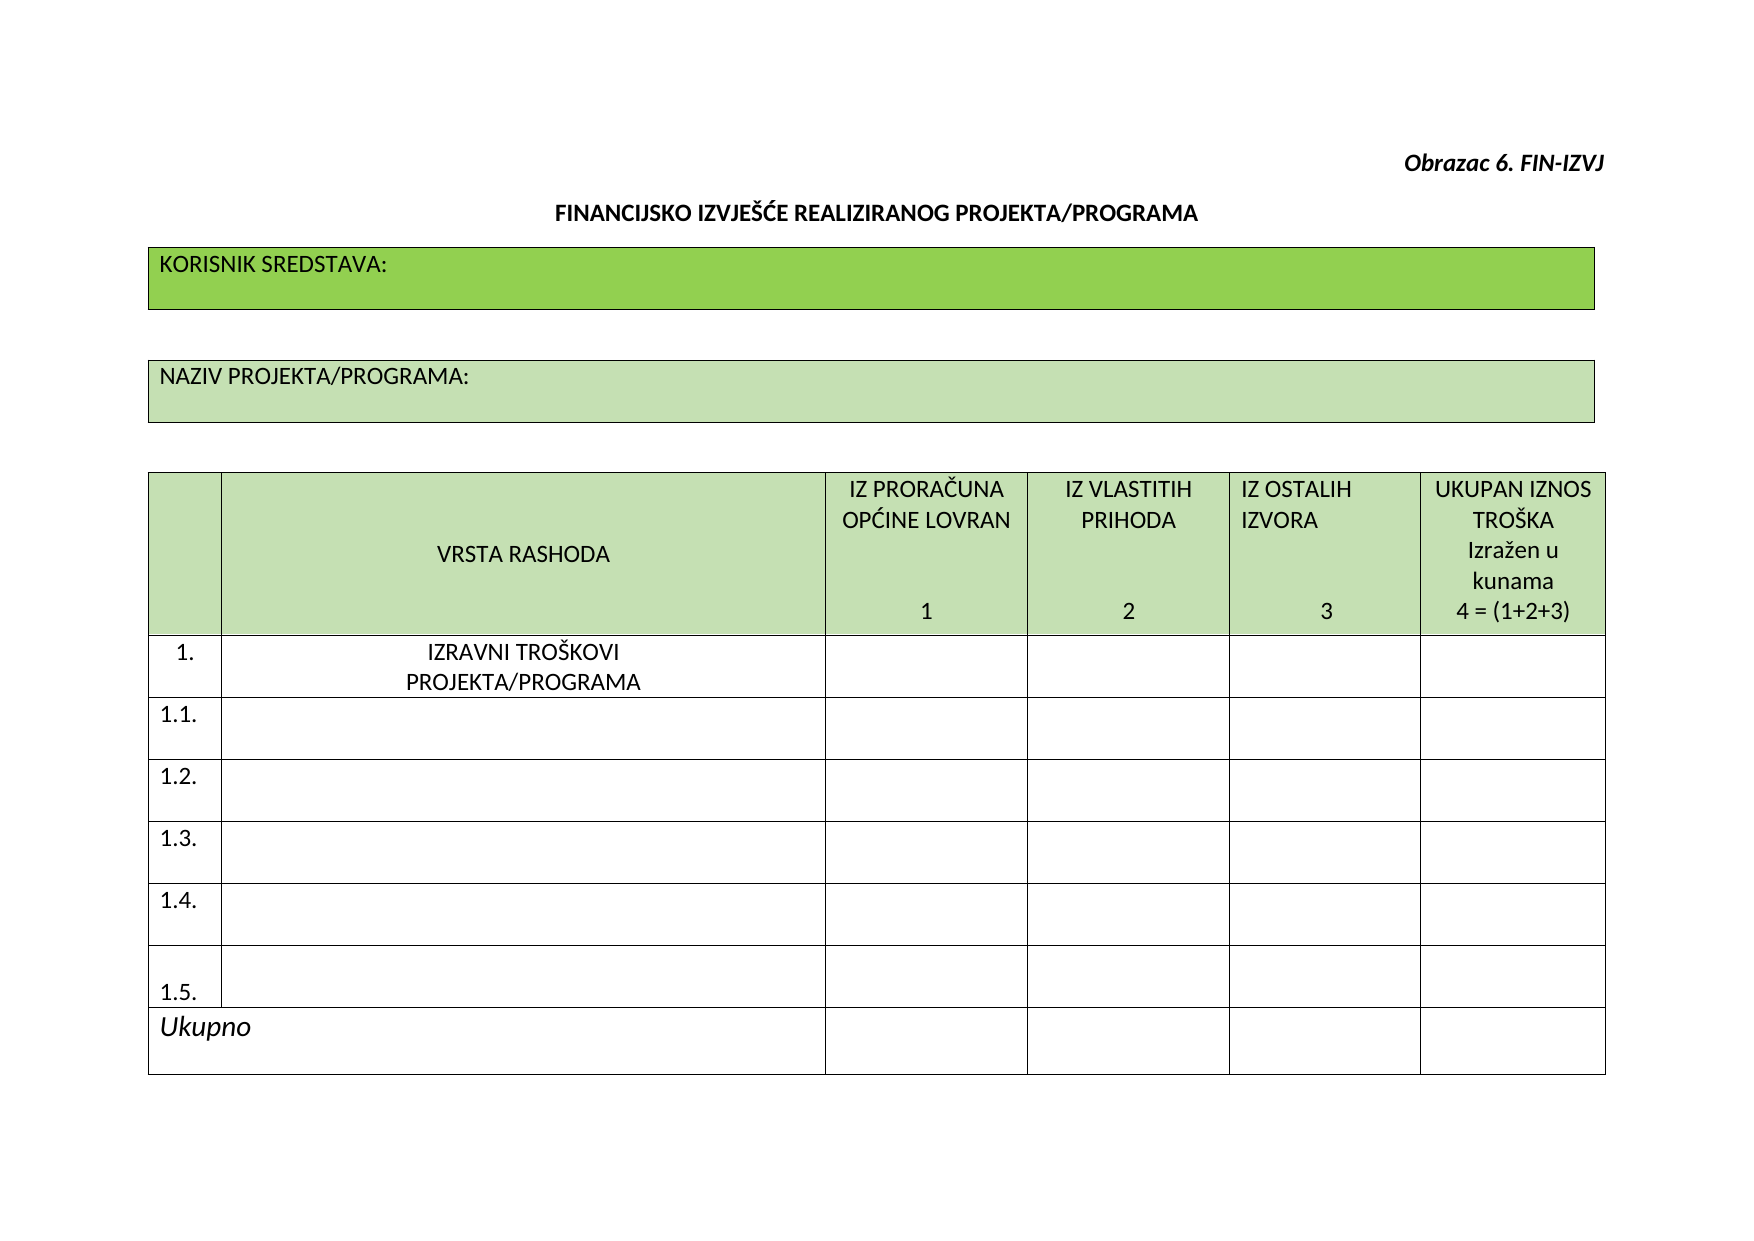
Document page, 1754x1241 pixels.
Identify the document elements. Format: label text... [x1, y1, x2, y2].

table_cell 1. [149, 636, 221, 697]
table_cell [1421, 884, 1605, 945]
table_cell Ukupno [149, 1008, 825, 1074]
table_header KORISNIK SREDSTAVA: [149, 248, 1594, 309]
table_header NAZIV PROJEKTA/PROGRAMA: [149, 361, 1594, 422]
table_cell [1421, 1008, 1605, 1074]
table_cell [222, 884, 825, 945]
table_cell [826, 822, 1027, 883]
table_cell [1421, 636, 1605, 697]
table_cell 1.2. [149, 760, 221, 821]
table_cell [826, 884, 1027, 945]
table_cell [222, 760, 825, 821]
table_cell [1028, 884, 1229, 945]
table_cell [222, 698, 825, 759]
table_cell [1421, 698, 1605, 759]
table_header IZ OSTALIH IZVORA 3 [1230, 473, 1420, 634]
table_cell [1028, 636, 1229, 697]
text FINANCIJSKO IZVJEŠĆE REALIZIRANOG PROJEKTA/PROGRAMA [148, 197, 1606, 228]
table_cell [1421, 946, 1605, 1007]
table_cell [1230, 760, 1420, 821]
table_cell [1230, 1008, 1420, 1074]
table_cell [826, 636, 1027, 697]
table_cell 1.3. [149, 822, 221, 883]
table_cell [1230, 698, 1420, 759]
table_cell [826, 760, 1027, 821]
table_cell [1028, 760, 1229, 821]
table_cell [826, 1008, 1027, 1074]
table_cell [826, 946, 1027, 1007]
table_cell [1230, 884, 1420, 945]
table_cell [1028, 1008, 1229, 1074]
text Obrazac 6. FIN-IZVJ [148, 148, 1606, 178]
table_cell 1.5. [149, 946, 221, 1007]
table_cell [222, 946, 825, 1007]
table_cell [1421, 822, 1605, 883]
table_header UKUPAN IZNOS TROŠKA Izražen u kunama 4 = (1+2+3) [1421, 473, 1605, 634]
table_header IZ PRORAČUNA OPĆINE LOVRAN 1 [826, 473, 1027, 634]
table_header IZ VLASTITIH PRIHODA 2 [1028, 473, 1229, 634]
table_cell [222, 822, 825, 883]
table_cell [1230, 822, 1420, 883]
table_cell [1230, 946, 1420, 1007]
table_header VRSTA RASHODA [222, 473, 825, 634]
table_cell 1.1. [149, 698, 221, 759]
table_cell 1.4. [149, 884, 221, 945]
table_cell [1028, 822, 1229, 883]
table_cell IZRAVNI TROŠKOVI PROJEKTA/PROGRAMA [222, 636, 825, 697]
table_cell [1421, 760, 1605, 821]
table_cell [1230, 636, 1420, 697]
table_cell [1028, 698, 1229, 759]
table_cell [1028, 946, 1229, 1007]
table_cell [826, 698, 1027, 759]
table_header [149, 473, 221, 634]
